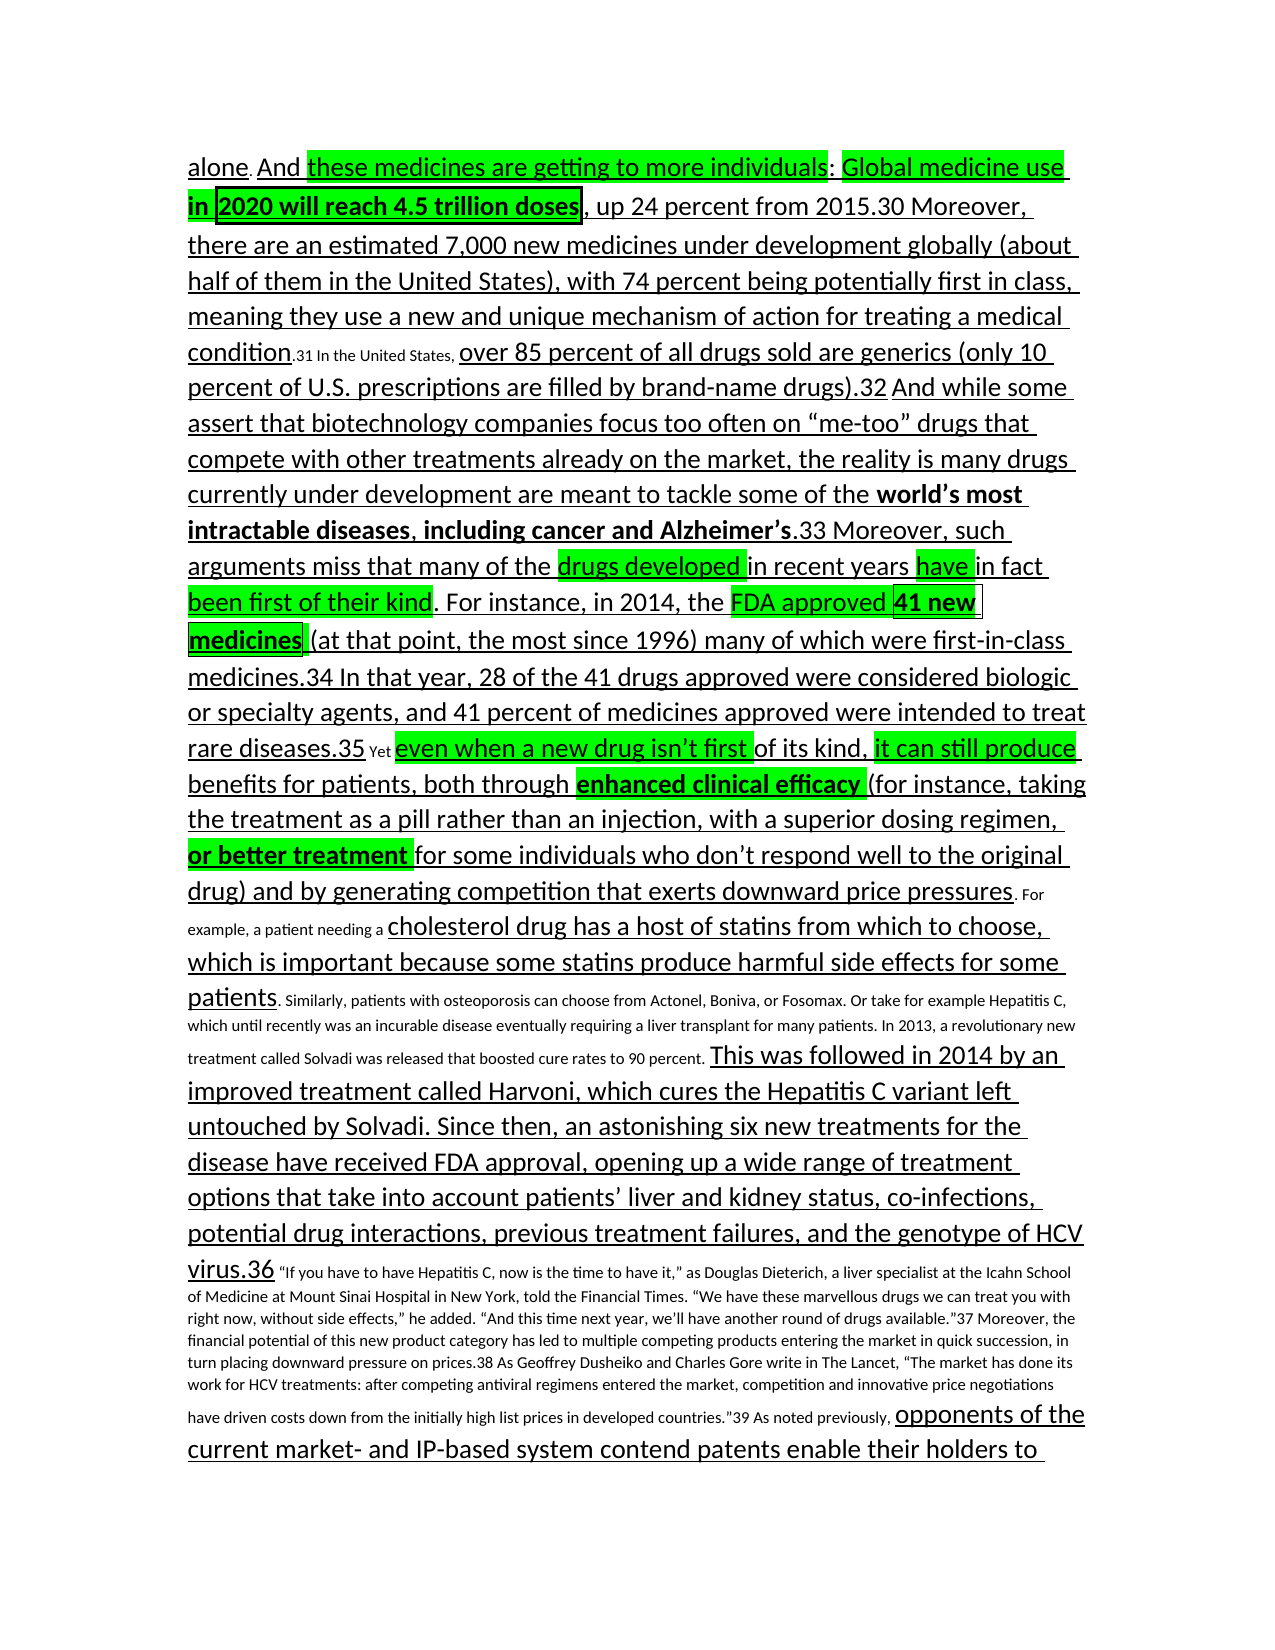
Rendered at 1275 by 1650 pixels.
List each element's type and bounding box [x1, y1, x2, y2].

text [187, 150, 1087, 724]
text [187, 725, 1087, 1465]
